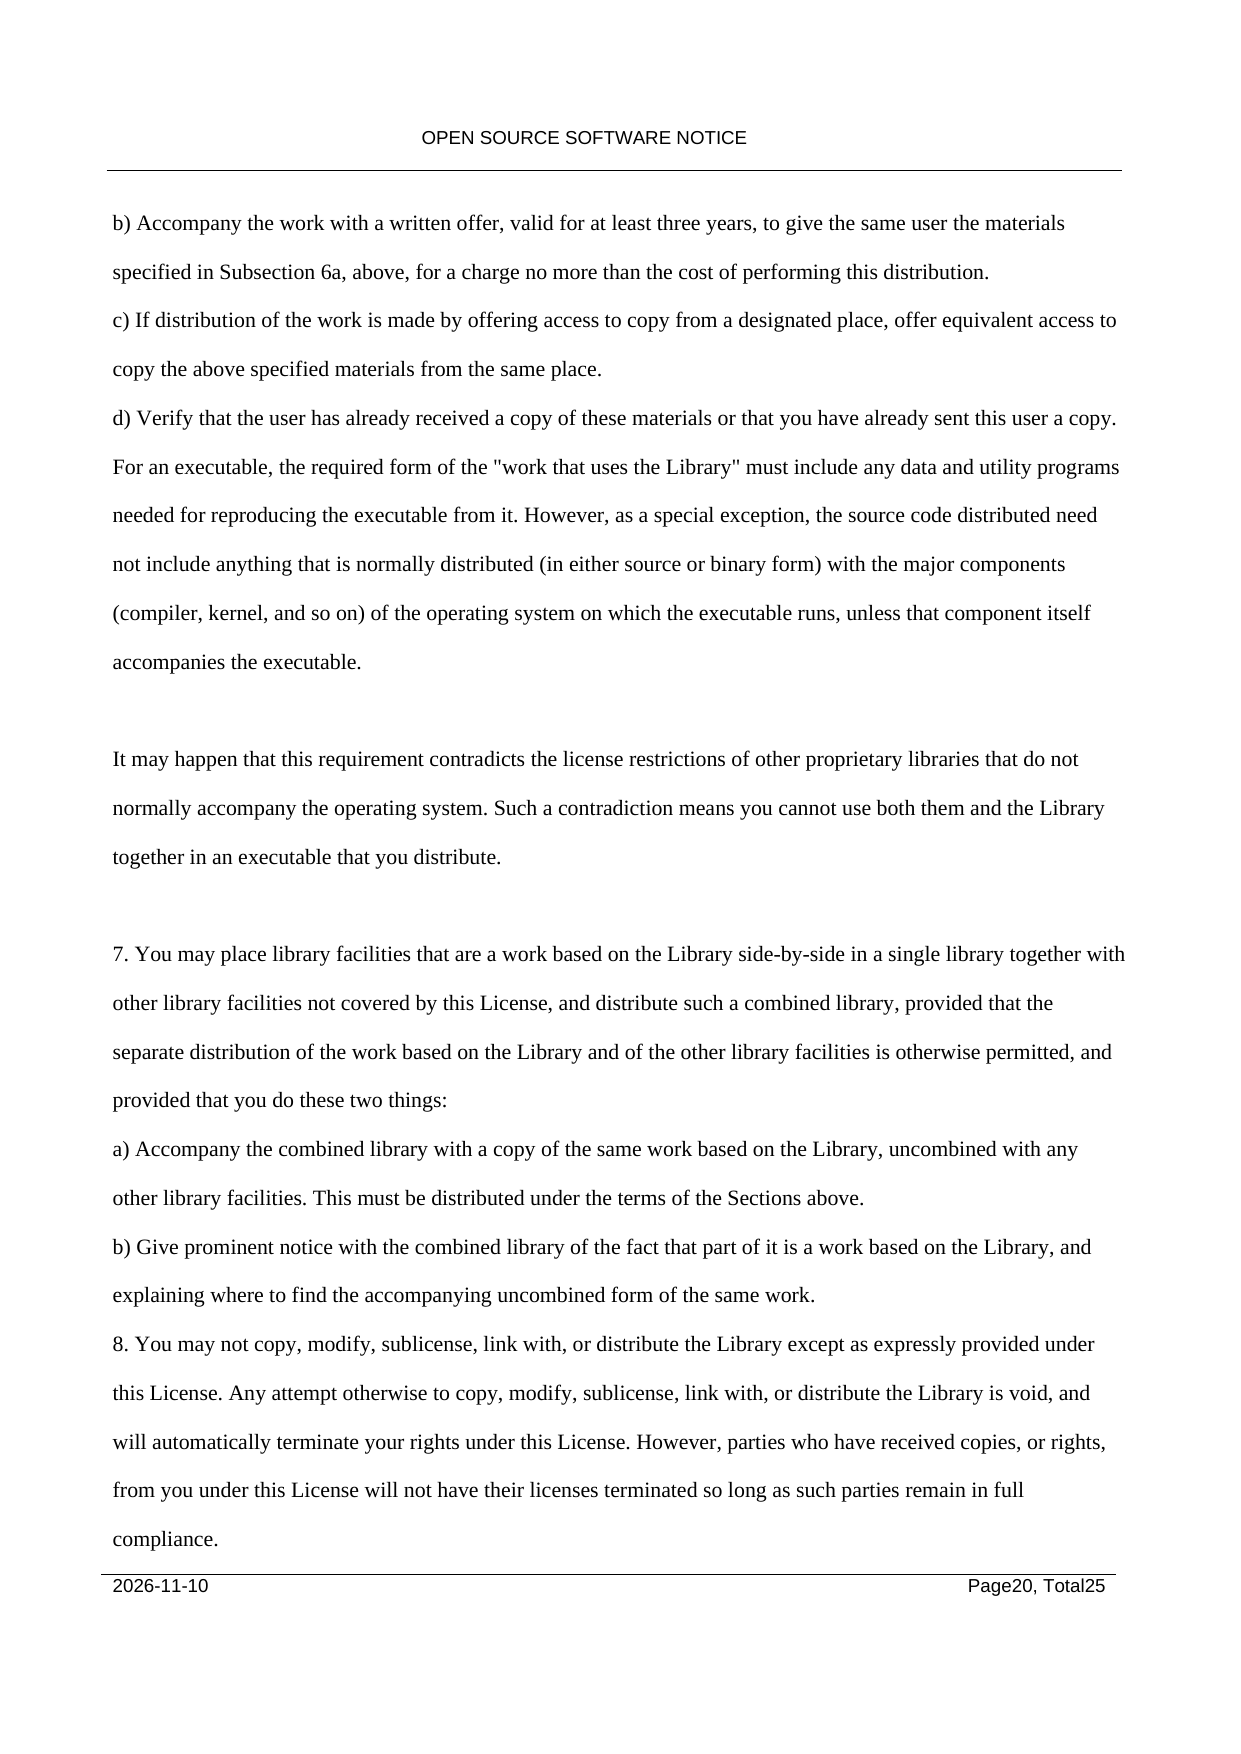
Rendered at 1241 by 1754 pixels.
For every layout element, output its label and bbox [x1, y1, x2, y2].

text [112, 206, 1128, 1555]
